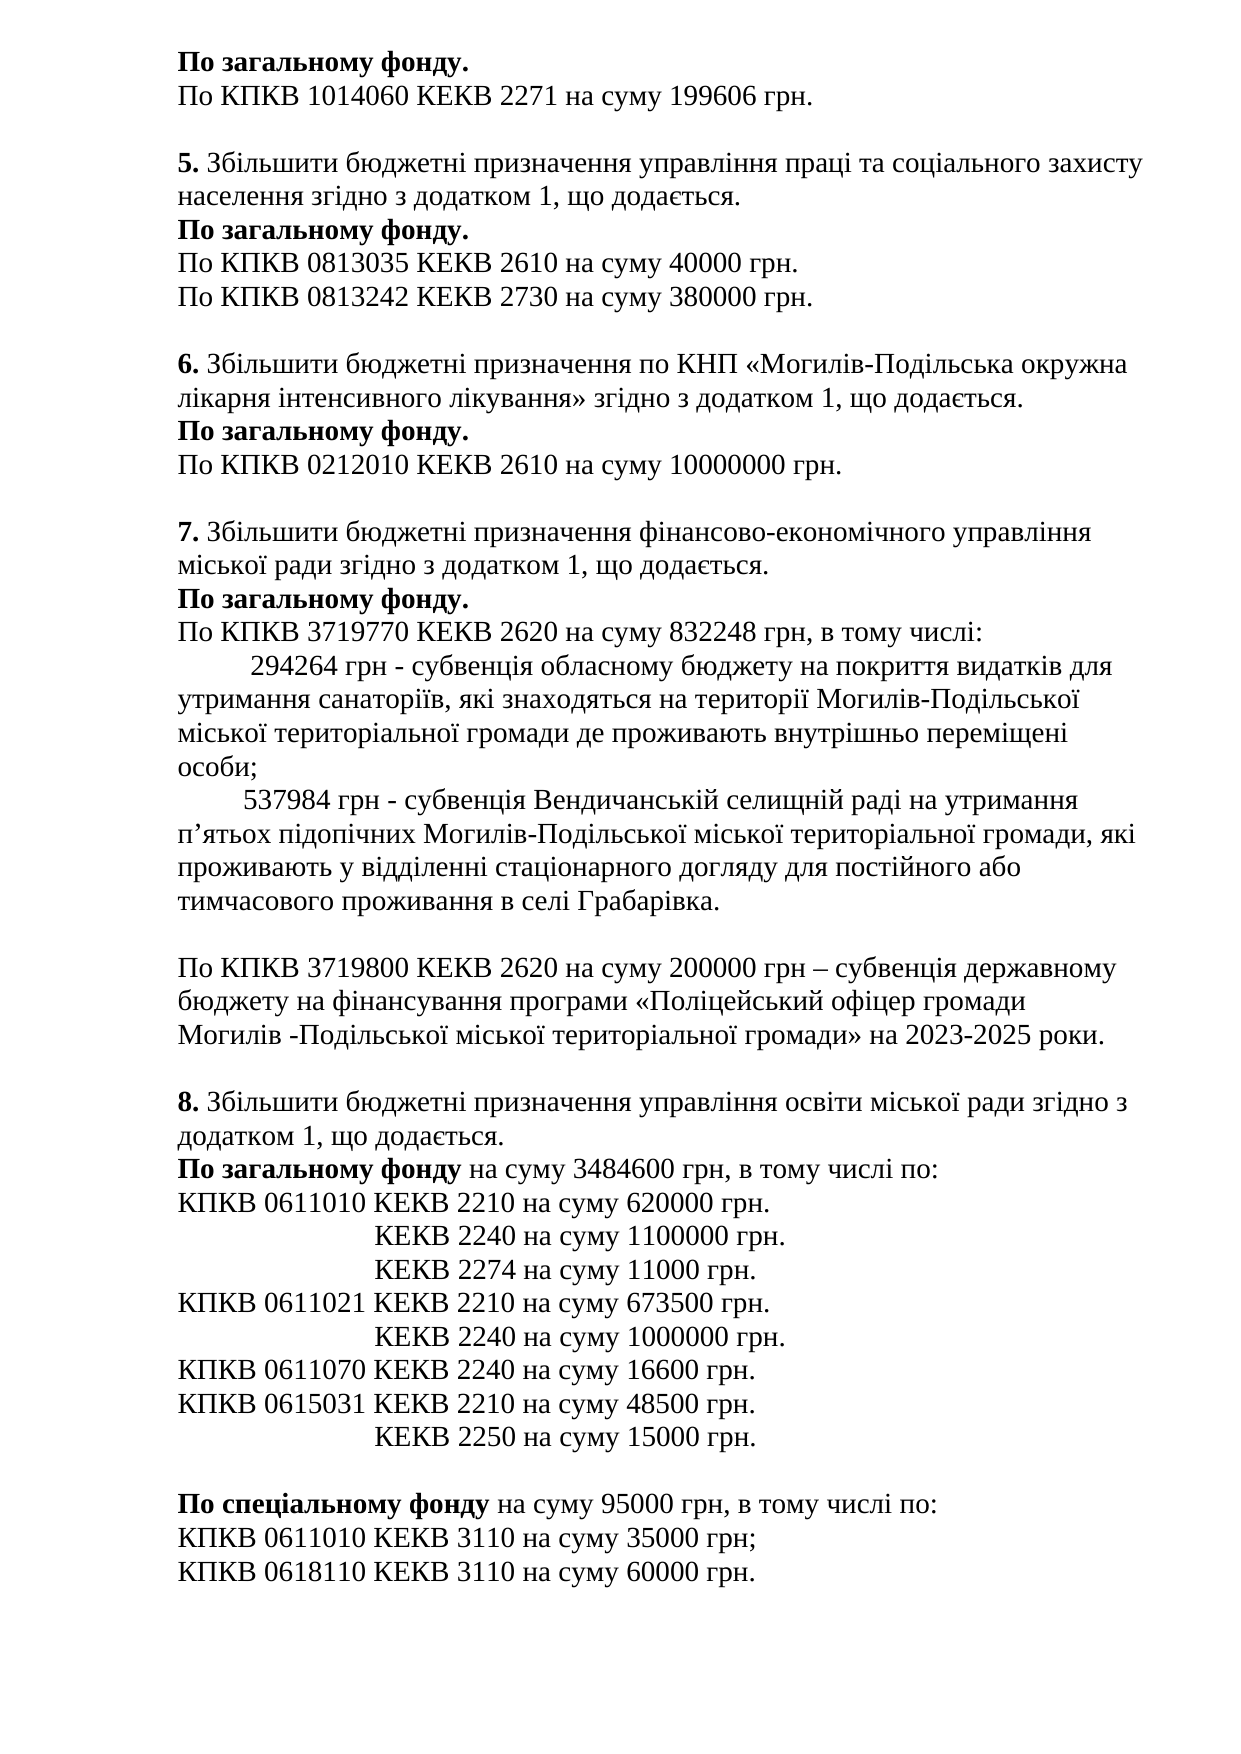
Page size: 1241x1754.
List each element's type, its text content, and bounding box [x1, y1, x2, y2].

text КПКВ 0611010 КЕКВ 2210 на суму 620000 грн. [177, 1185, 1152, 1218]
text По загальному фонду. [177, 212, 1152, 246]
text КЕКВ 2250 на суму 15000 грн. [177, 1419, 1152, 1453]
text 6. Збільшити бюджетні призначення по КНП «Могилів-Подільська окружна лікарня інтенсивного лікування» згідно з додатком 1, що додається. [177, 346, 1152, 413]
text По КПКВ 3719770 КЕКВ 2620 на суму 832248 грн, в тому числі: [177, 614, 1152, 648]
text По загальному фонду на суму 3484600 грн, в тому числі по: [177, 1151, 1152, 1185]
text 537984 грн - субвенція Вендичанській селищній раді на утримання п’ятьох підопічних Могилів-Подільської міської територіальної громади, які проживають у відділенні стаціонарного догляду для постійного або тимчасового проживання в селі Грабарівка. [177, 782, 1152, 916]
text По загальному фонду. [177, 413, 1152, 447]
text По КПКВ 3719800 КЕКВ 2620 на суму 200000 грн – субвенція державному бюджету на фінансування програми «Поліцейський офіцер громади [177, 950, 1152, 1017]
text КПКВ 0611021 КЕКВ 2210 на суму 673500 грн. [177, 1285, 1152, 1319]
text КПКВ 0611070 КЕКВ 2240 на суму 16600 грн. [177, 1352, 1152, 1386]
text Могилів -Подільської міської територіальної громади» на 2023-2025 роки. [177, 1017, 1152, 1051]
text По КПКВ 0813242 КЕКВ 2730 на суму 380000 грн. [177, 279, 1152, 313]
text 8. Збільшити бюджетні призначення управління освіти міської ради згідно з додатком 1, що додається. [177, 1084, 1152, 1151]
text По загальному фонду. [177, 581, 1152, 614]
text По КПКВ 0813035 КЕКВ 2610 на суму 40000 грн. [177, 246, 1152, 279]
text По КПКВ 1014060 КЕКВ 2271 на суму 199606 грн. [177, 78, 1152, 111]
text КПКВ 0615031 КЕКВ 2210 на суму 48500 грн. [177, 1386, 1152, 1419]
text КЕКВ 2274 на суму 11000 грн. [177, 1252, 1152, 1285]
text КЕКВ 2240 на суму 1100000 грн. [177, 1218, 1152, 1252]
text 294264 грн - субвенція обласному бюджету на покриття видатків для утримання санаторіїв, які знаходяться на території Могилів-Подільської міської територіальної громади де проживають внутрішньо переміщені особи; [177, 648, 1152, 782]
text По спеціальному фонду на суму 95000 грн, в тому числі по: [177, 1487, 1152, 1520]
text 7. Збільшити бюджетні призначення фінансово-економічного управління міської ради згідно з додатком 1, що додається. [177, 514, 1152, 581]
text По загальному фонду. [177, 44, 1152, 78]
text КПКВ 0618110 КЕКВ 3110 на суму 60000 грн. [177, 1554, 1152, 1587]
text 5. Збільшити бюджетні призначення управління праці та соціального захисту населення згідно з додатком 1, що додається. [177, 145, 1152, 212]
text По КПКВ 0212010 КЕКВ 2610 на суму 10000000 грн. [177, 447, 1152, 480]
text КЕКВ 2240 на суму 1000000 грн. [177, 1319, 1152, 1352]
text КПКВ 0611010 КЕКВ 3110 на суму 35000 грн; [177, 1520, 1152, 1554]
